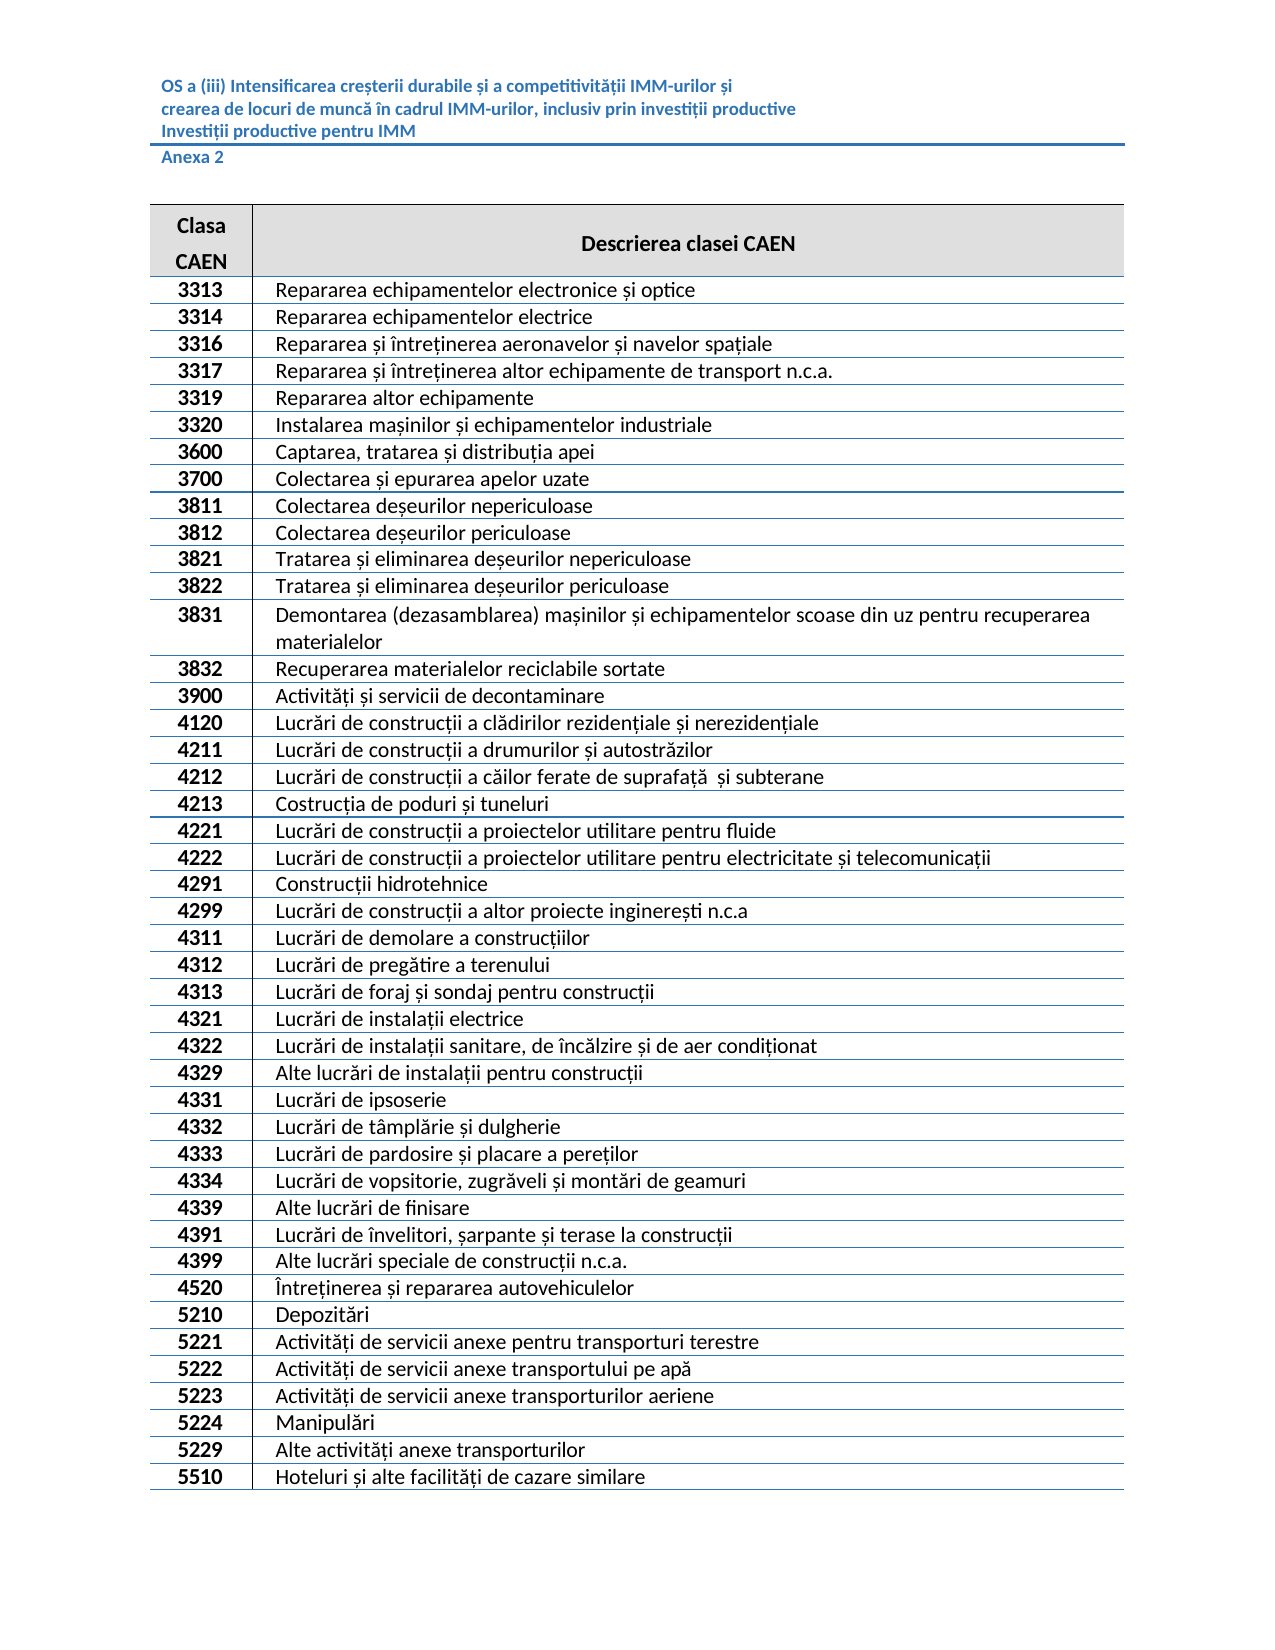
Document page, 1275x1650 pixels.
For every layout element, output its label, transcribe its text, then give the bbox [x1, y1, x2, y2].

table_cell 4329 [150, 1060, 252, 1086]
table_cell 4311 [150, 925, 252, 951]
table_cell Alte activităţi anexe transporturilor [253, 1437, 1124, 1462]
table_cell 4520 [150, 1275, 252, 1301]
table_cell Lucrări de construcţii a altor proiecte inginereşti n.c.a [253, 898, 1124, 924]
table_cell 4339 [150, 1195, 252, 1220]
table_cell 3314 [150, 304, 252, 330]
table_cell 3812 [150, 519, 252, 545]
table_cell Lucrări de foraj şi sondaj pentru construcţii [253, 979, 1124, 1005]
table_cell 4222 [150, 844, 252, 870]
table_cell Recuperarea materialelor reciclabile sortate [253, 656, 1124, 682]
table_cell 3320 [150, 412, 252, 437]
table_cell 3900 [150, 683, 252, 709]
table_cell 3319 [150, 385, 252, 411]
table_cell 4391 [150, 1221, 252, 1247]
table_cell 3700 [150, 465, 252, 491]
table_cell 3811 [150, 493, 252, 518]
table_cell Lucrări de ipsoserie [253, 1087, 1124, 1113]
table_cell 4399 [150, 1248, 252, 1274]
table_cell Colectarea deşeurilor periculoase [253, 519, 1124, 545]
table_cell Alte lucrări speciale de construcţii n.c.a. [253, 1248, 1124, 1274]
table_cell Lucrări de învelitori, şarpante şi terase la construcţii [253, 1221, 1124, 1247]
table_cell Hoteluri şi alte facilităţi de cazare similare [253, 1464, 1124, 1489]
table_cell Lucrări de pregătire a terenului [253, 952, 1124, 978]
table_cell Lucrări de construcţii a căilor ferate de suprafaţă şi subterane [253, 764, 1124, 789]
table_cell 5210 [150, 1302, 252, 1328]
table_cell Tratarea şi eliminarea deşeurilor nepericuloase [253, 546, 1124, 572]
table_cell 5224 [150, 1410, 252, 1436]
table_cell Alte lucrări de finisare [253, 1195, 1124, 1220]
table_cell Activităţi şi servicii de decontaminare [253, 683, 1124, 709]
table_cell Repararea altor echipamente [253, 385, 1124, 411]
table_cell 4299 [150, 898, 252, 924]
table_cell 4221 [150, 818, 252, 843]
table_cell Instalarea maşinilor şi echipamentelor industriale [253, 412, 1124, 437]
table_cell 4120 [150, 710, 252, 736]
table_cell 4312 [150, 952, 252, 978]
table_cell Lucrări de tâmplărie şi dulgherie [253, 1114, 1124, 1140]
table_cell Lucrări de pardosire şi placare a pereţilor [253, 1141, 1124, 1167]
table_header Clasa CAEN [150, 205, 252, 276]
table_cell 3600 [150, 439, 252, 464]
table_cell Lucrări de construcţii a proiectelor utilitare pentru fluide [253, 818, 1124, 843]
table_cell Lucrări de instalaţii sanitare, de încălzire şi de aer condiţionat [253, 1033, 1124, 1059]
table_cell Demontarea (dezasamblarea) maşinilor şi echipamentelor scoase din uz pentru recuperarea materialelor [253, 600, 1124, 655]
table_cell 5222 [150, 1356, 252, 1382]
table_cell Repararea şi întreţinerea altor echipamente de transport n.c.a. [253, 358, 1124, 384]
table_cell 3831 [150, 600, 252, 655]
table_cell 3832 [150, 656, 252, 682]
table_cell Lucrări de construcţii a drumurilor şi autostrăzilor [253, 737, 1124, 763]
table_cell 4331 [150, 1087, 252, 1113]
table_cell Repararea şi întreţinerea aeronavelor şi navelor spaţiale [253, 331, 1124, 357]
table_cell 3313 [150, 277, 252, 303]
table_cell Lucrări de vopsitorie, zugrăveli şi montări de geamuri [253, 1168, 1124, 1193]
table_cell 3822 [150, 573, 252, 599]
table_cell 4291 [150, 871, 252, 897]
table_cell 3316 [150, 331, 252, 357]
table_cell 5223 [150, 1383, 252, 1409]
table_cell Întreţinerea şi repararea autovehiculelor [253, 1275, 1124, 1301]
table_cell Depozitări [253, 1302, 1124, 1328]
table_cell Activităţi de servicii anexe transporturilor aeriene [253, 1383, 1124, 1409]
table_header Descrierea clasei CAEN [253, 205, 1124, 276]
table_cell 4321 [150, 1006, 252, 1032]
table_cell Construcţii hidrotehnice [253, 871, 1124, 897]
table_cell Activităţi de servicii anexe transportului pe apă [253, 1356, 1124, 1382]
table_cell 4334 [150, 1168, 252, 1193]
table_cell 4313 [150, 979, 252, 1005]
table_cell Lucrări de construcţii a proiectelor utilitare pentru electricitate şi telecomunicaţii [253, 844, 1124, 870]
table_cell 5229 [150, 1437, 252, 1462]
table_cell 4212 [150, 764, 252, 789]
table_cell 5510 [150, 1464, 252, 1489]
table_cell 4322 [150, 1033, 252, 1059]
table_cell 4211 [150, 737, 252, 763]
table_cell Repararea echipamentelor electronice şi optice [253, 277, 1124, 303]
table_cell Lucrări de construcţii a clădirilor rezidenţiale şi nerezidenţiale [253, 710, 1124, 736]
table_cell Activităţi de servicii anexe pentru transporturi terestre [253, 1329, 1124, 1355]
table_cell Alte lucrări de instalaţii pentru construcţii [253, 1060, 1124, 1086]
table_cell Lucrări de demolare a construcţiilor [253, 925, 1124, 951]
table_cell 4332 [150, 1114, 252, 1140]
table_cell 3317 [150, 358, 252, 384]
table_cell Captarea, tratarea şi distribuţia apei [253, 439, 1124, 464]
table_cell 4333 [150, 1141, 252, 1167]
table_cell Tratarea şi eliminarea deşeurilor periculoase [253, 573, 1124, 599]
table_cell Manipulări [253, 1410, 1124, 1436]
table_cell Repararea echipamentelor electrice [253, 304, 1124, 330]
table_cell Colectarea şi epurarea apelor uzate [253, 465, 1124, 491]
table_cell 4213 [150, 791, 252, 816]
table_cell 5221 [150, 1329, 252, 1355]
table_cell Costrucţia de poduri şi tuneluri [253, 791, 1124, 816]
table_cell Colectarea deşeurilor nepericuloase [253, 493, 1124, 518]
table_cell 3821 [150, 546, 252, 572]
table_cell Lucrări de instalaţii electrice [253, 1006, 1124, 1032]
